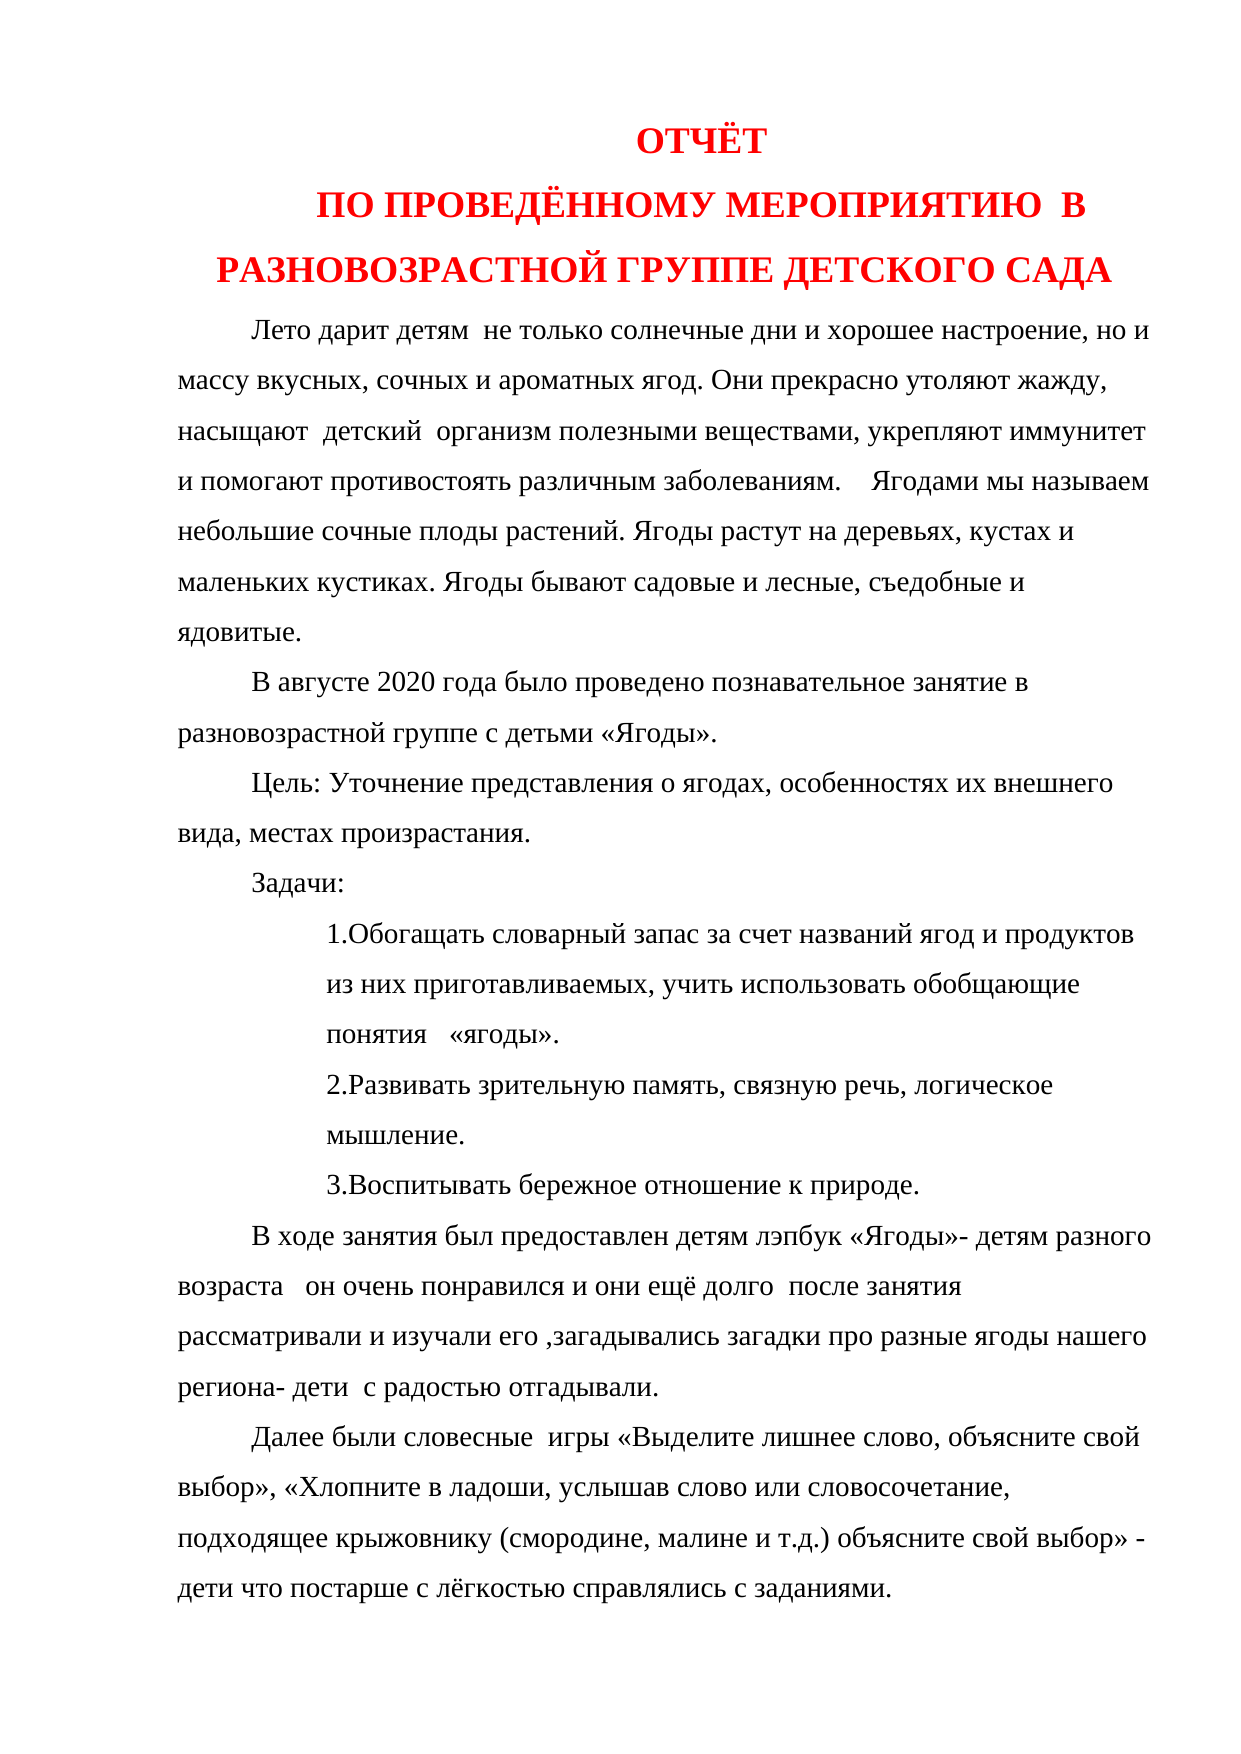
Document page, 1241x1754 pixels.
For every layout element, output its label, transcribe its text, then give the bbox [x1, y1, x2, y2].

text Задачи: [177, 866, 1152, 899]
text В ходе занятия был предоставлен детям лэпбук «Ягоды»- детям разного возраста он очень понравился и они ещё долго после занятия рассматривали и изучали его ,загадывались загадки про разные ягоды нашего региона- дети с радостью отгадывали. [177, 1218, 1152, 1402]
text Далее были словесные игры «Выделите лишнее слово, объясните свой выбор», «Хлопните в ладоши, услышав слово или словосочетание, подходящее крыжовнику (смородине, малине и т.д.) объясните свой выбор» -дети что постарше с лёгкостью справлялись с заданиями. [177, 1419, 1152, 1603]
text В августе 2020 года было проведено познавательное занятие в разновозрастной группе с детьми «Ягоды». [177, 664, 1152, 748]
text ОТЧЁТ [177, 118, 1152, 161]
text Цель: Уточнение представления о ягодах, особенностях их внешнего вида, местах произрастания. [177, 765, 1152, 849]
text 1.Обогащать словарный запас за счет названий ягод и продуктов из них приготавливаемых, учить использовать обобщающие понятия «ягоды». 2.Развивать зрительную память, связную речь, логическое мышление. 3.Воспитывать бережное отношение к природе. [326, 916, 1152, 1201]
text ПО ПРОВЕДЁННОМУ МЕРОПРИЯТИЮ В РАЗНОВОЗРАСТНОЙ ГРУППЕ ДЕТСКОГО САДА [177, 183, 1152, 291]
text Лето дарит детям не только солнечные дни и хорошее настроение, но и массу вкусных, сочных и ароматных ягод. Они прекрасно утоляют жажду, насыщают детский организм полезными веществами, укрепляют иммунитет и помогают противостоять различным заболеваниям. Ягодами мы называем небольшие сочные плоды растений. Ягоды растут на деревьях, кустах и маленьких кустиках. Ягоды бывают садовые и лесные, съедобные и ядовитые. [177, 312, 1152, 648]
